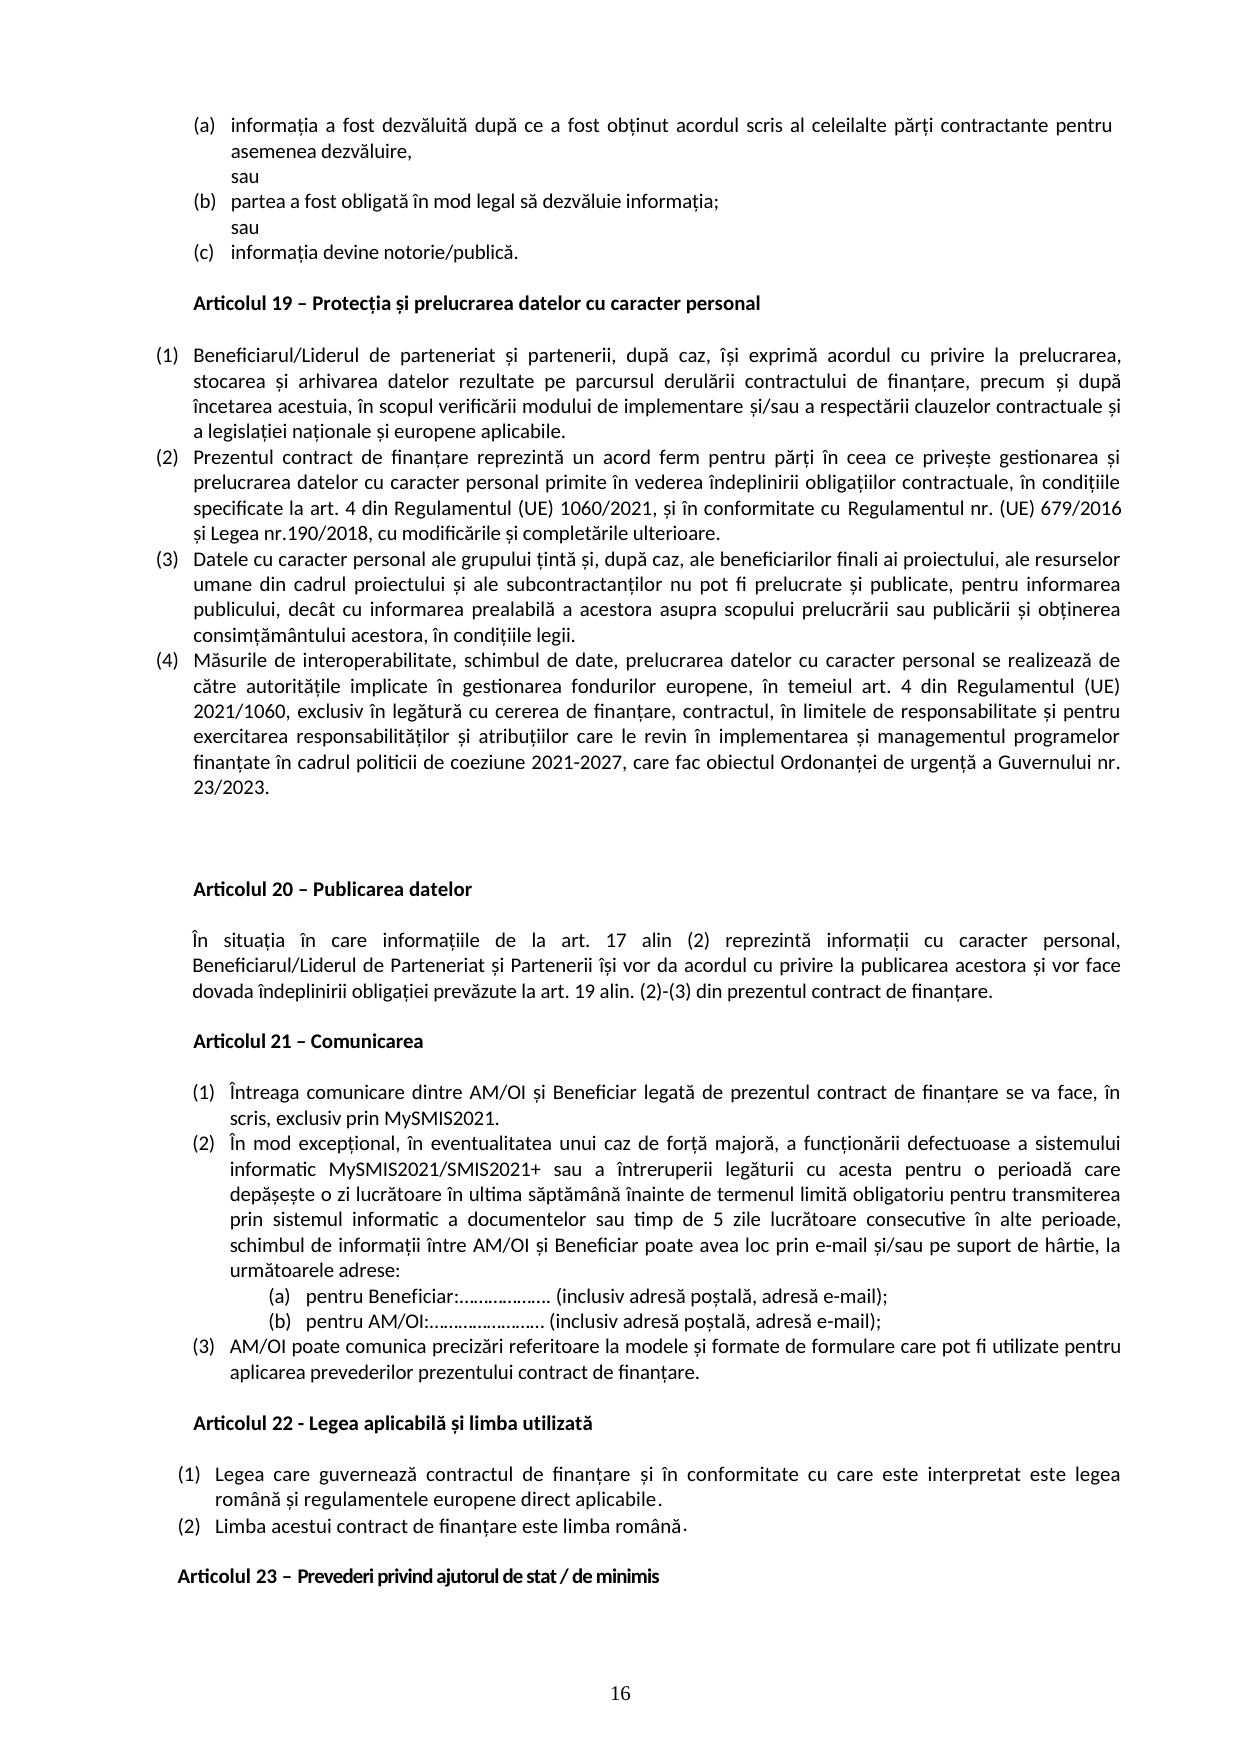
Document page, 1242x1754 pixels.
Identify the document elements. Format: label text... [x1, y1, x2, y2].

text Articolul 20 – Publicarea datelor [118, 876, 1122, 902]
text În situația în care informațiile de la art. 17 alin (2) reprezintă informații cu caracter personal, Beneficiarul/Liderul de Parteneriat și Partenerii își vor da acordul cu privire la publicarea acestora și vor face dovada îndeplinirii obligației prevăzute la art. 19 alin. (2)-(3) din prezentul contract de finanțare. [192, 927, 1122, 1003]
list informația devine notorie/publică. [193, 239, 1115, 265]
list AM/OI poate comunica precizări referitoare la modele și formate de formulare care pot fi utilizate pentru aplicarea prevederilor prezentului contract de finanțare. [192, 1334, 1122, 1384]
list Prezentul contract de finanțare reprezintă un acord ferm pentru părți în ceea ce privește gestionarea și prelucrarea datelor cu caracter personal primite în vederea îndeplinirii obligațiilor contractuale, în condițiile specificate la art. 4 din Regulamentul (UE) 1060/2021, și în conformitate cu Regulamentul nr. (UE) 679/2016 și Legea nr.190/2018, cu modificările și completările ulterioare. [156, 444, 1122, 546]
list Limba acestui contract de finanțare este limba română. [177, 1512, 1122, 1538]
list sau [231, 214, 1115, 239]
text Articolul 21 – Comunicarea [118, 1029, 1122, 1054]
list Legea care guvernează contractul de finanțare şi în conformitate cu care este interpretat este legea română și regulamentele europene direct aplicabile. [177, 1461, 1122, 1512]
text Articolul 22 - Legea aplicabilă şi limba utilizată [193, 1410, 1122, 1435]
list pentru Beneficiar:………………. (inclusiv adresă poștală, adresă e-mail); [268, 1283, 1122, 1308]
text Articolul 19 – Protecția și prelucrarea datelor cu caracter personal [118, 290, 1122, 317]
list Datele cu caracter personal ale grupului țintă și, după caz, ale beneficiarilor finali ai proiectului, ale resurselor umane din cadrul proiectului și ale subcontractanților nu pot fi prelucrate și publicate, pentru informarea publicului, decât cu informarea prealabilă a acestora asupra scopului prelucrării sau publicării și obținerea consimțământului acestora, în condițiile legii. [156, 546, 1122, 647]
list Beneficiarul/Liderul de parteneriat și partenerii, după caz, îşi exprimă acordul cu privire la prelucrarea, stocarea şi arhivarea datelor rezultate pe parcursul derulării contractului de finanțare, precum şi după încetarea acestuia, în scopul verificării modului de implementare şi/sau a respectării clauzelor contractuale şi a legislației naționale şi europene aplicabile. [156, 342, 1122, 444]
list În mod excepțional, în eventualitatea unui caz de forță majoră, a funcționării defectuoase a sistemului informatic MySMIS2021/SMIS2021+ sau a întreruperii legăturii cu acesta pentru o perioadă care depășește o zi lucrătoare în ultima săptămână înainte de termenul limită obligatoriu pentru transmiterea prin sistemul informatic a documentelor sau timp de 5 zile lucrătoare consecutive în alte perioade, schimbul de informații între AM/OI și Beneficiar poate avea loc prin e-mail și/sau pe suport de hârtie, la următoarele adrese: [192, 1130, 1122, 1283]
list informația a fost dezvăluită după ce a fost obținut acordul scris al celeilalte părți contractante pentru asemenea dezvăluire, [193, 112, 1115, 163]
list sau [231, 163, 1115, 189]
text Articolul 23 – Prevederi privind ajutorul de stat / de minimis [130, 1564, 1122, 1589]
list pentru AM/OI:…………………… (inclusiv adresă poștală, adresă e-mail); [268, 1308, 1122, 1334]
list partea a fost obligată în mod legal să dezvăluie informația; [193, 189, 1115, 214]
list Întreaga comunicare dintre AM/OI și Beneficiar legată de prezentul contract de finanțare se va face, în scris, exclusiv prin MySMIS2021. [192, 1079, 1122, 1130]
list Măsurile de interoperabilitate, schimbul de date, prelucrarea datelor cu caracter personal se realizează de către autoritățile implicate în gestionarea fondurilor europene, în temeiul art. 4 din Regulamentul (UE) 2021/1060, exclusiv în legătură cu cererea de finanțare, contractul, în limitele de responsabilitate și pentru exercitarea responsabilităților și atribuțiilor care le revin în implementarea și managementul programelor finanțate în cadrul politicii de coeziune 2021-2027, care fac obiectul Ordonanței de urgență a Guvernului nr. 23/2023. [156, 647, 1122, 800]
